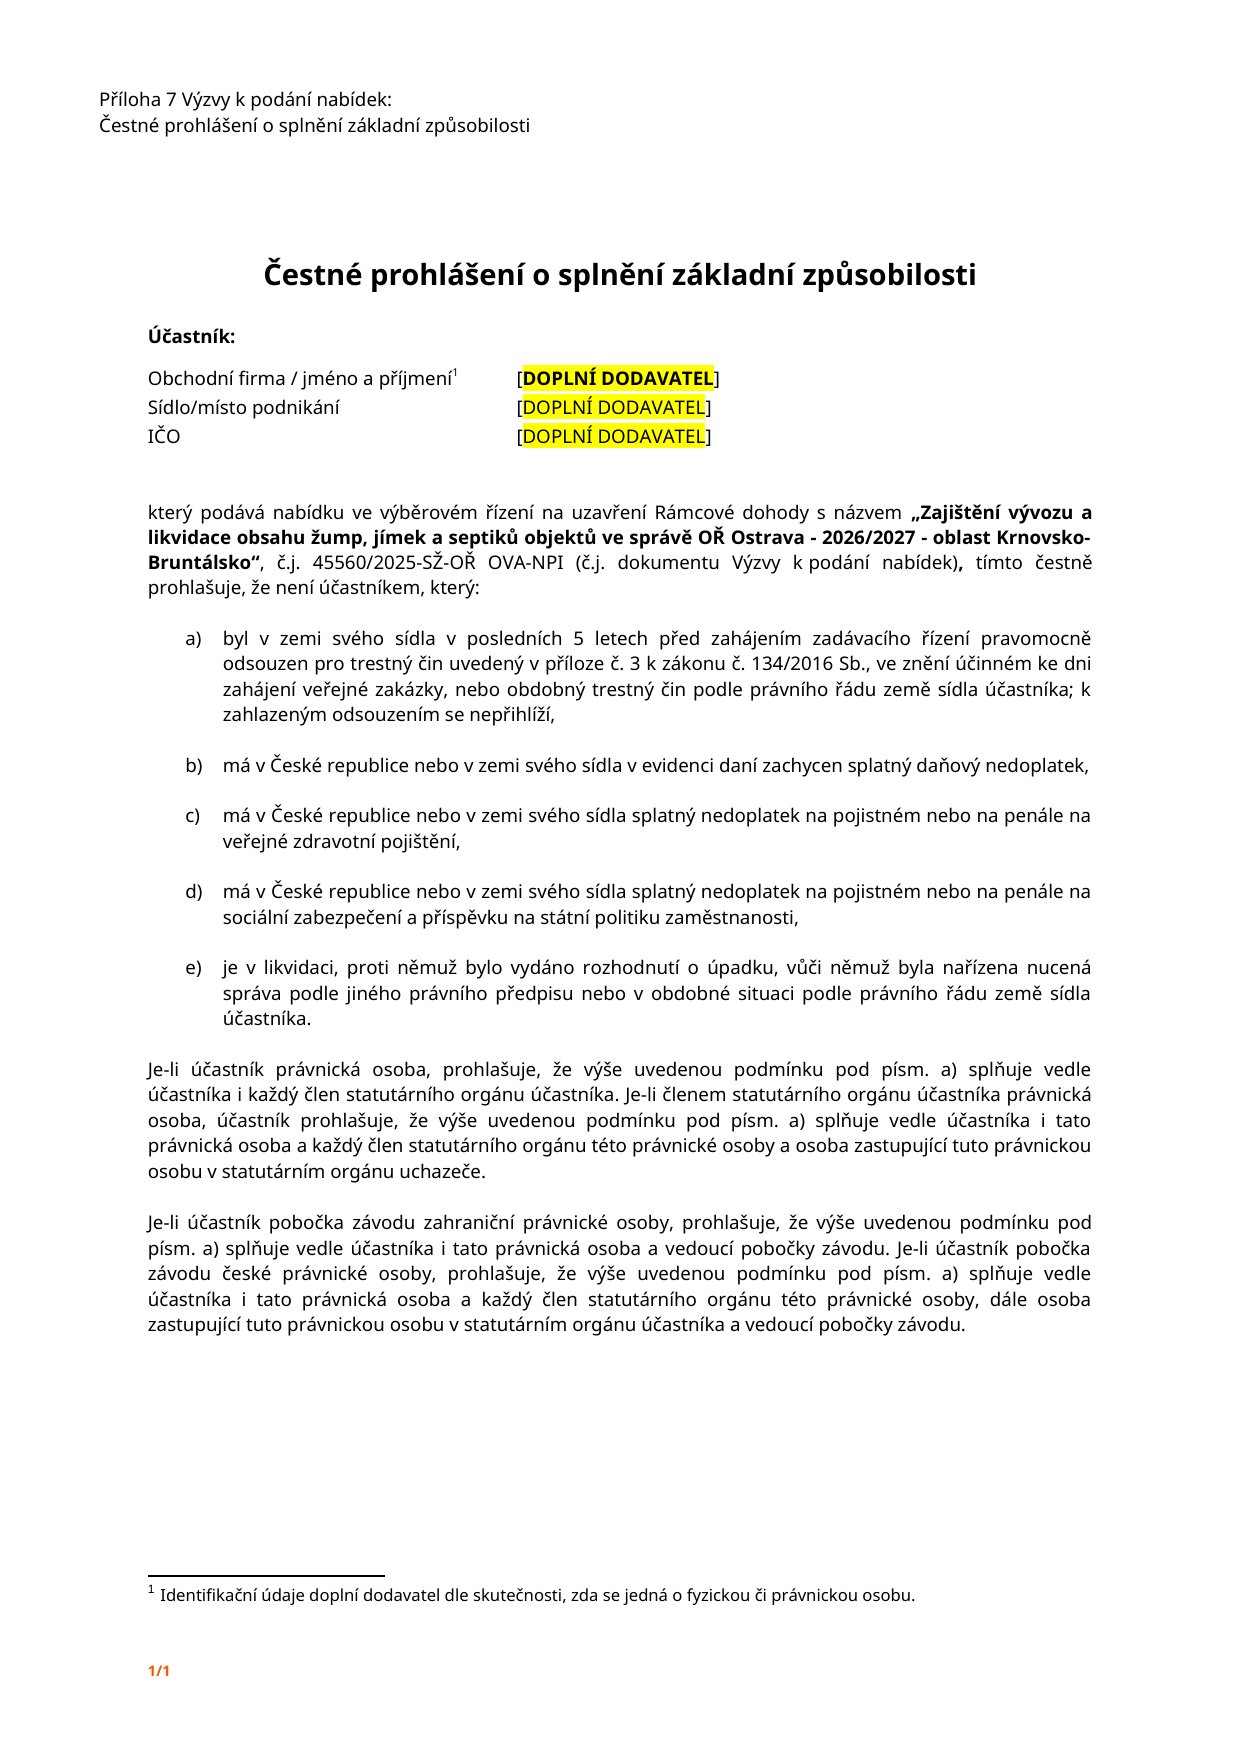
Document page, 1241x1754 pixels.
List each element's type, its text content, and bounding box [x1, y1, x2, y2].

text Sídlo/místo podnikání [DOPLNÍ DODAVATEL] [148, 391, 1093, 420]
text Účastník: [148, 318, 1093, 349]
list je v likvidaci, proti němuž bylo vydáno rozhodnutí o úpadku, vůči němuž byla nařízena nucená správa podle jiného právního předpisu nebo v obdobné situaci podle právního řádu země sídla účastníka. [185, 954, 1093, 1031]
text IČO [148, 420, 1093, 449]
list má v České republice nebo v zemi svého sídla splatný nedoplatek na pojistném nebo na penále na sociální zabezpečení a příspěvku na státní politiku zaměstnanosti, [185, 878, 1093, 929]
list byl v zemi svého sídla v posledních 5 letech před zahájením zadávacího řízení pravomocně odsouzen pro trestný čin uvedený v příloze č. 3 k zákonu č. 134/2016 Sb., ve znění účinném ke dni zahájení veřejné zakázky, nebo obdobný trestný čin podle právního řádu země sídla účastníka; k zahlazeným odsouzením se nepřihlíží, [185, 625, 1093, 727]
text který podává nabídku ve výběrovém řízení na uzavření Rámcové dohody s názvem „Zajištění vývozu a likvidace obsahu žump, jímek a septiků objektů ve správě OŘ Ostrava - 2026/2027 - oblast Krnovsko-Bruntálsko“, č.j. 45560/2025-SŽ-OŘ OVA-NPI (č.j. dokumentu Výzvy k podání nabídek), tímto čestně prohlašuje, že není účastníkem, který: [148, 499, 1093, 599]
list má v České republice nebo v zemi svého sídla v evidenci daní zachycen splatný daňový nedoplatek, [185, 752, 1093, 777]
text Je-li účastník pobočka závodu zahraniční právnické osoby, prohlašuje, že výše uvedenou podmínku pod písm. a) splňuje vedle účastníka i tato právnická osoba a vedoucí pobočky závodu. Je-li účastník pobočka závodu české právnické osoby, prohlašuje, že výše uvedenou podmínku pod písm. a) splňuje vedle účastníka i tato právnická osoba a každý člen statutárního orgánu této právnické osoby, dále osoba zastupující tuto právnickou osobu v statutárním orgánu účastníka a vedoucí pobočky závodu. [148, 1209, 1093, 1337]
title Čestné prohlášení o splnění základní způsobilosti [148, 254, 1093, 293]
text Obchodní firma / jméno a příjmení [148, 362, 1093, 391]
text Je-li účastník právnická osoba, prohlašuje, že výše uvedenou podmínku pod písm. a) splňuje vedle účastníka i každý člen statutárního orgánu účastníka. Je-li členem statutárního orgánu účastníka právnická osoba, účastník prohlašuje, že výše uvedenou podmínku pod písm. a) splňuje vedle účastníka i tato právnická osoba a každý člen statutárního orgánu této právnické osoby a osoba zastupující tuto právnickou osobu v statutárním orgánu uchazeče. [148, 1056, 1093, 1184]
list má v České republice nebo v zemi svého sídla splatný nedoplatek na pojistném nebo na penále na veřejné zdravotní pojištění, [185, 802, 1093, 853]
